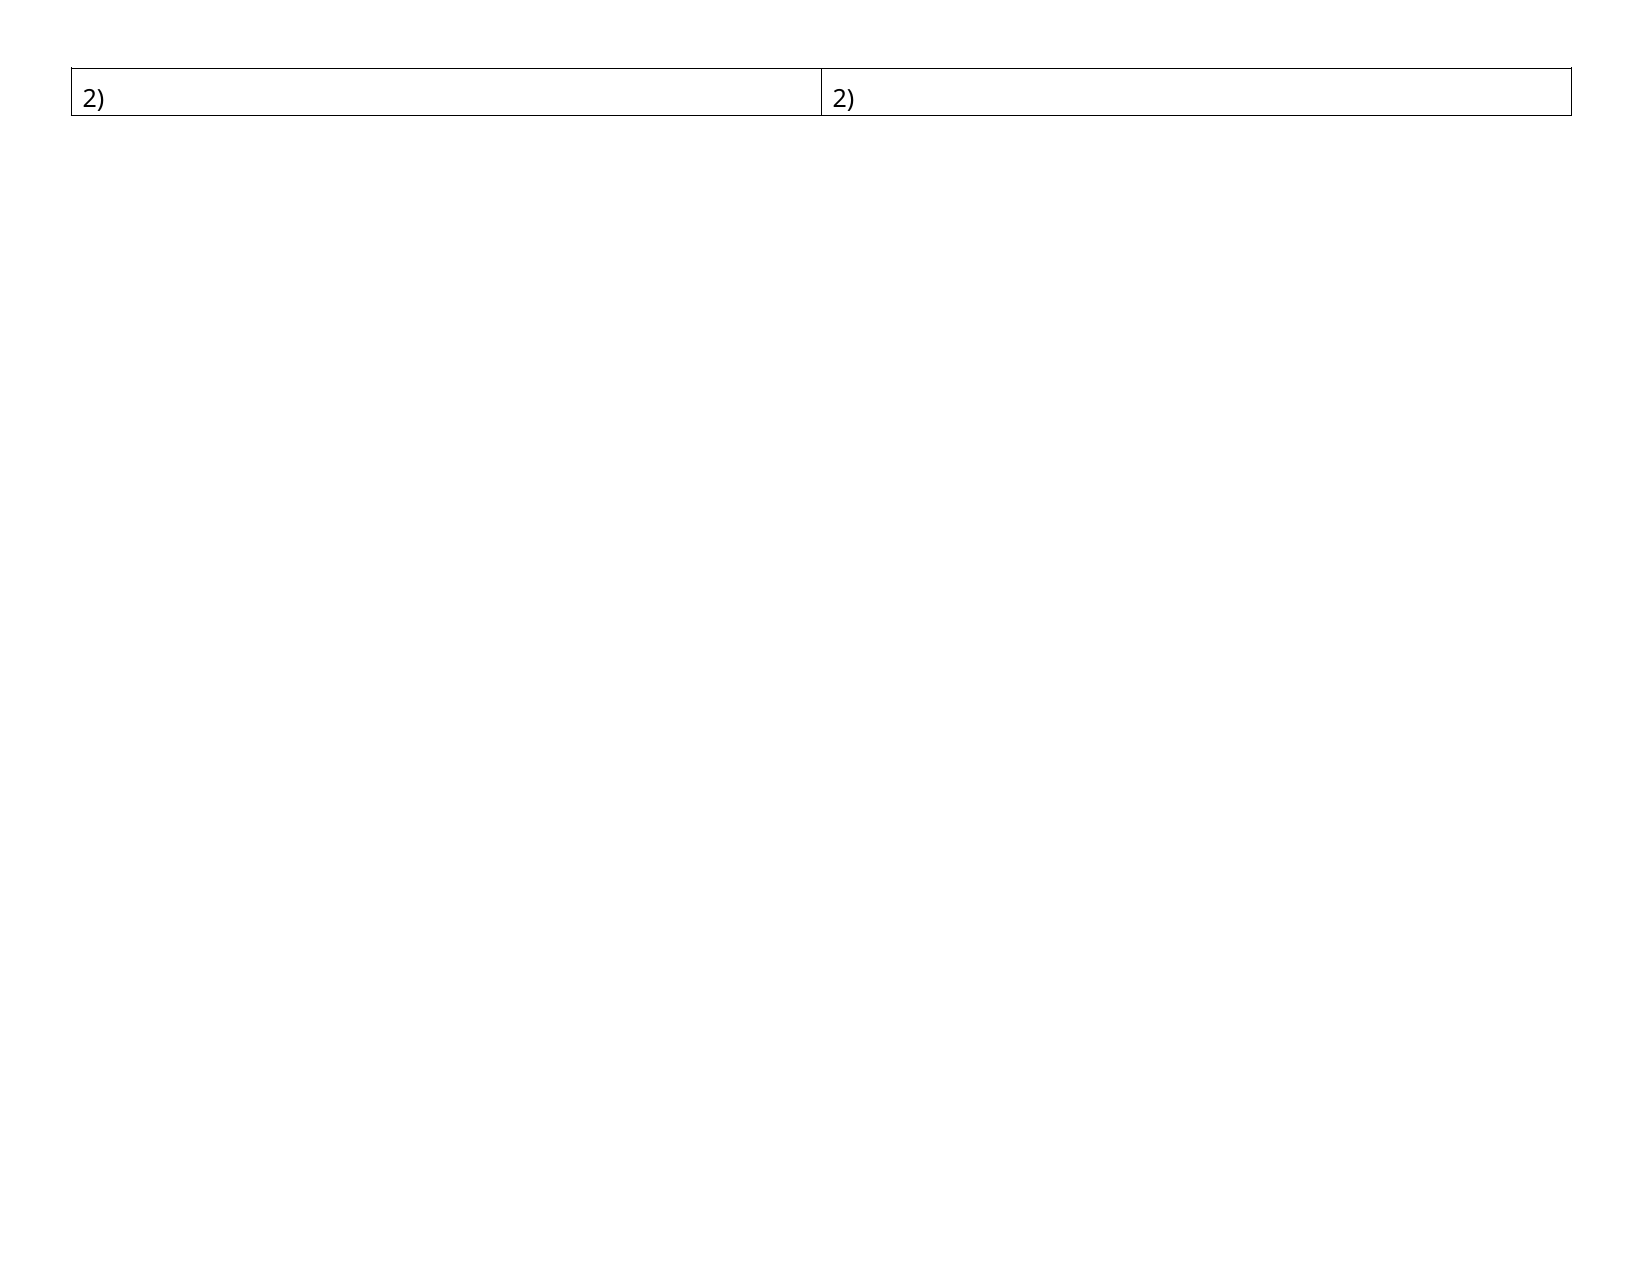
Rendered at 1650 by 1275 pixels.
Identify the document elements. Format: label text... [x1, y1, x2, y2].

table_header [822, 69, 1571, 115]
table_header Appeal Used: 1) 2) [72, 69, 821, 115]
